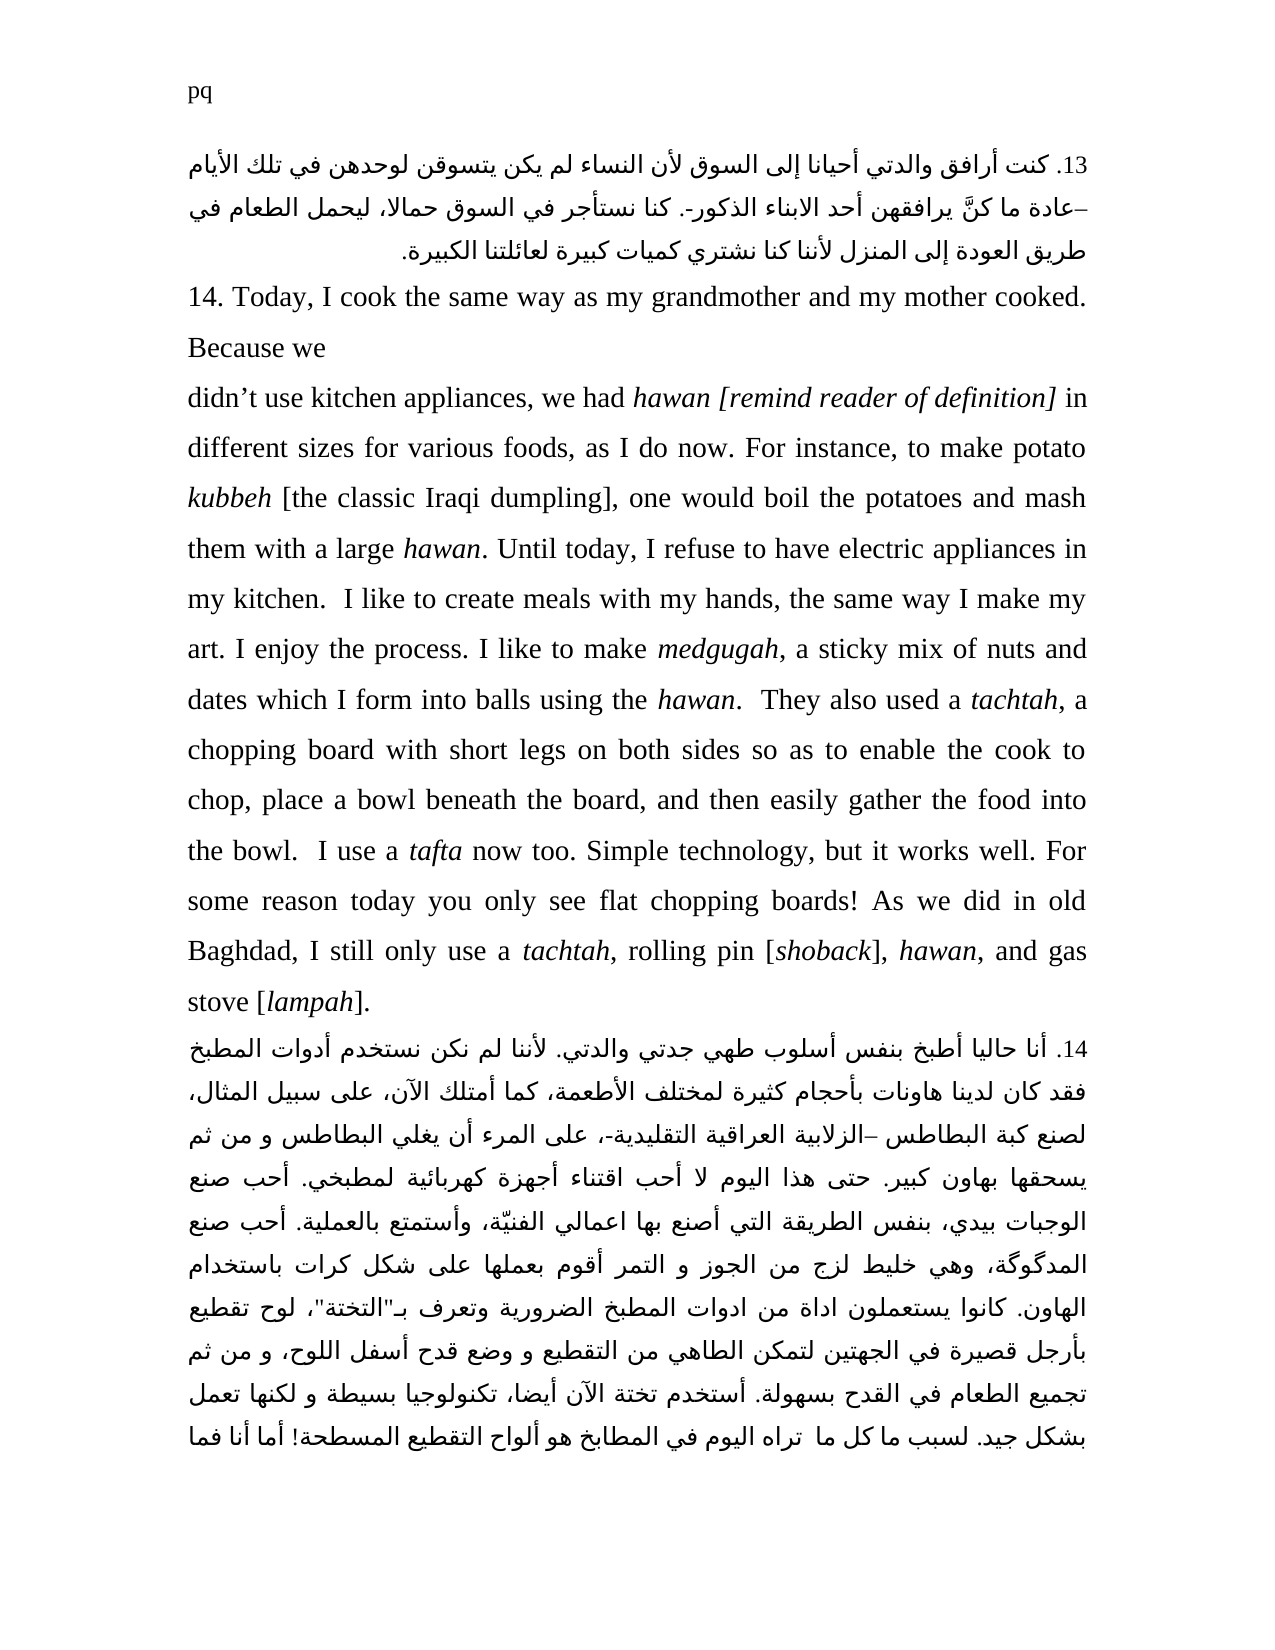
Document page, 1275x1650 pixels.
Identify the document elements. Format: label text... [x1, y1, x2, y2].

text 13. كنت أرافق والدتي أحيانا إلى السوق لأن النساء لم يكن يتسوقن لوحدهن في تلك الأيام –عادة ما كنَّ يرافقهن أحد الابناء الذكور-. كنا نستأجر في السوق حمالا، ليحمل الطعام في طريق العودة إلى المنزل لأننا كنا نشتري كميات كبيرة لعائلتنا الكبيرة. [187, 150, 1087, 265]
text didn’t use kitchen appliances, we had hawan [remind reader of definition] in different sizes for various foods, as I do now. For instance, to make potato kubbeh [the classic Iraqi dumpling], one would boil the potatoes and mash them with a large hawan. Until today, I refuse to have electric appliances in my kitchen. I like to create meals with my hands, the same way I make my art. I enjoy the process. I like to make medgugah, a sticky mix of nuts and dates which I form into balls using the hawan. They also used a tachtah, a chopping board with short legs on both sides so as to enable the cook to chop, place a bowl beneath the board, and then easily gather the food into the bowl. I use a tafta now too. Simple technology, but it works well. For some reason today you only see flat chopping boards! As we did in old Baghdad, I still only use a tachtah, rolling pin [shoback], hawan, and gas stove [lampah]. [187, 380, 1087, 1017]
text 14. Today, I cook the same way as my grandmother and my mother cooked. Because we [187, 279, 1087, 363]
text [187, 1034, 1087, 1451]
